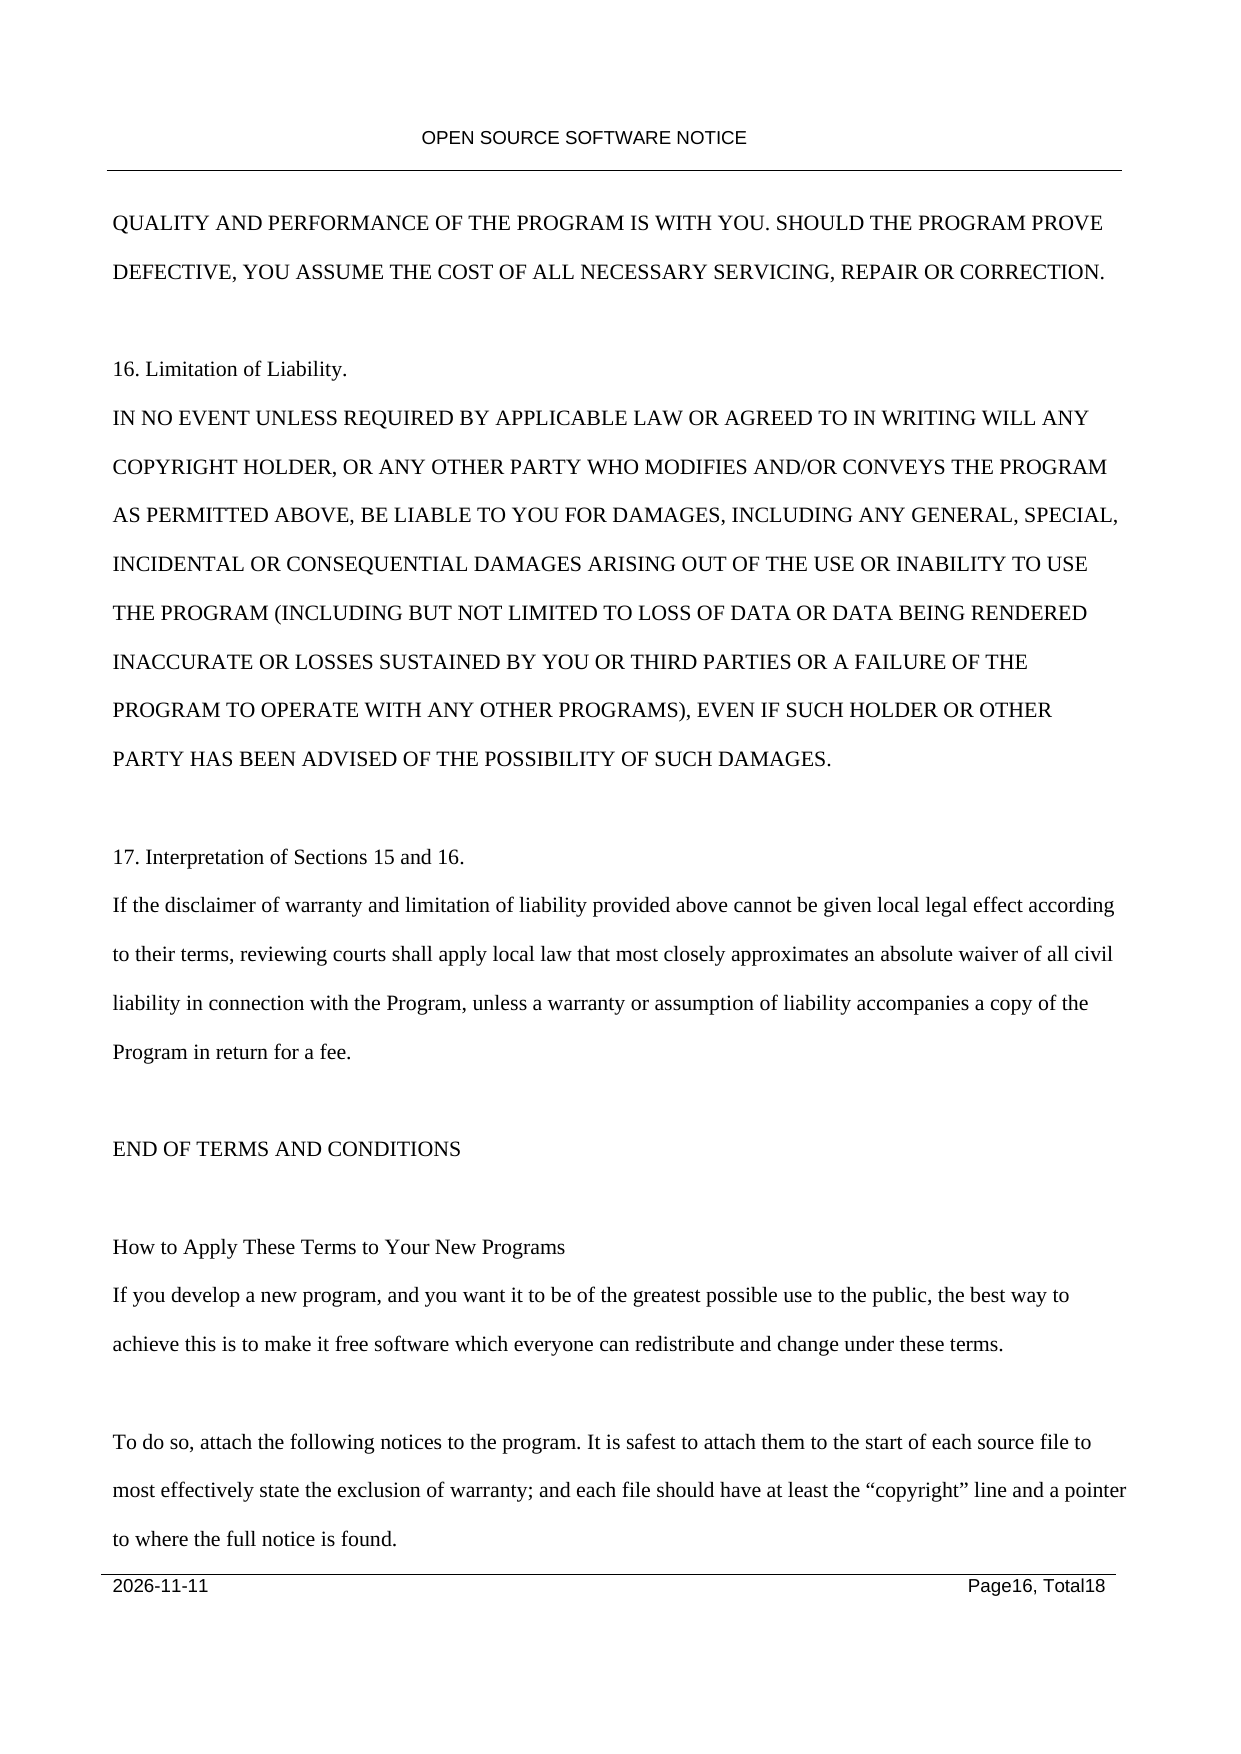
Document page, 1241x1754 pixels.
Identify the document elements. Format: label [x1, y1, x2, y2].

text [112, 206, 1128, 1555]
